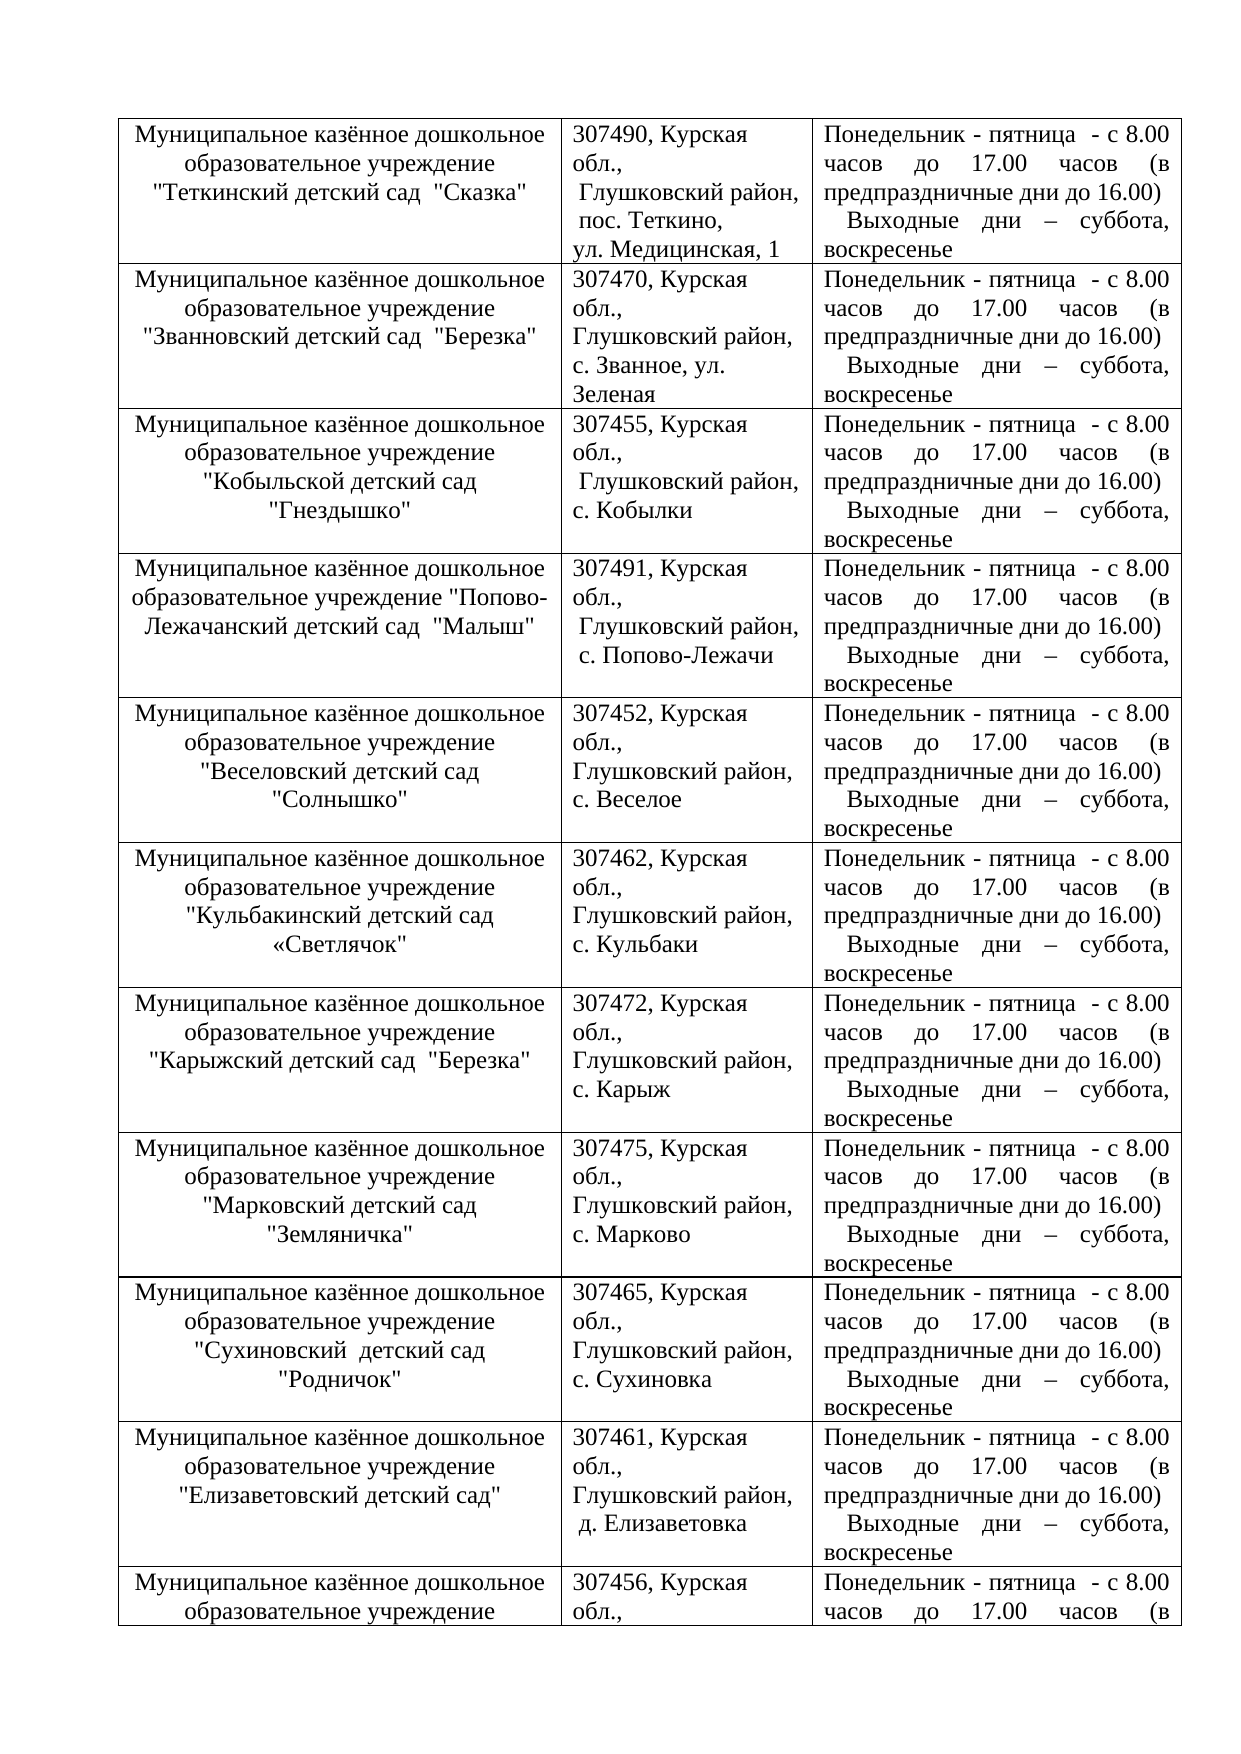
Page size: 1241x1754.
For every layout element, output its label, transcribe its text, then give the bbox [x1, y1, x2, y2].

table_cell Понедельник - пятница - с 8.00 часов до 17.00 часов (в предпраздничные дни до 16.00) Выходные дни – суббота, воскресенье [813, 1133, 1181, 1276]
table_cell Муниципальное казённое дошкольное образовательное учреждение "Теткинский детский сад "Сказка" [119, 119, 561, 263]
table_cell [562, 1567, 812, 1624]
table_cell Муниципальное казённое дошкольное образовательное учреждение "Кобыльской детский сад "Гнездышко" [119, 409, 561, 552]
table_cell 307455, Курская обл., Глушковский район, с. Кобылки [562, 409, 812, 552]
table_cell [813, 119, 1181, 263]
table_cell Понедельник - пятница - с 8.00 часов до 17.00 часов (в предпраздничные дни до 16.00) Выходные дни – суббота, воскресенье [813, 698, 1181, 842]
table_cell 307452, Курская обл., Глушковский район, с. Веселое [562, 698, 812, 842]
table_cell Понедельник - пятница - с 8.00 часов до 17.00 часов (в предпраздничные дни до 16.00) Выходные дни – суббота, воскресенье [813, 409, 1181, 552]
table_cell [813, 1567, 1181, 1624]
table_cell Понедельник - пятница - с 8.00 часов до 17.00 часов (в предпраздничные дни до 16.00) Выходные дни – суббота, воскресенье [813, 554, 1181, 697]
table_cell Муниципальное казённое дошкольное образовательное учреждение "Карыжский детский сад "Березка" [119, 988, 561, 1132]
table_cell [119, 1567, 561, 1624]
table_cell Муниципальное казённое дошкольное образовательное учреждение "Попово-Лежачанский детский сад "Малыш" [119, 554, 561, 697]
table_cell Понедельник - пятница - с 8.00 часов до 17.00 часов (в предпраздничные дни до 16.00) Выходные дни – суббота, воскресенье [813, 1278, 1181, 1421]
table_cell 307490, Курская обл., Глушковский район, пос. Теткино, ул. Медицинская, 1 [562, 119, 812, 263]
table_cell 307465, Курская обл., Глушковский район, с. Сухиновка [562, 1278, 812, 1421]
table_cell 307472, Курская обл., Глушковский район, с. Карыж [562, 988, 812, 1132]
table_cell 307491, Курская обл., Глушковский район, с. Попово-Лежачи [562, 554, 812, 697]
table_cell Муниципальное казённое дошкольное образовательное учреждение "Веселовский детский сад "Солнышко" [119, 698, 561, 842]
table_cell Понедельник - пятница - с 8.00 часов до 17.00 часов (в предпраздничные дни до 16.00) Выходные дни – суббота, воскресенье [813, 988, 1181, 1132]
table_cell Муниципальное казённое дошкольное образовательное учреждение "Званновский детский сад "Березка" [119, 264, 561, 408]
table_cell Понедельник - пятница - с 8.00 часов до 17.00 часов (в предпраздничные дни до 16.00) Выходные дни – суббота, воскресенье [813, 1422, 1181, 1566]
table_cell Муниципальное казённое дошкольное образовательное учреждение "Сухиновский детский сад "Родничок" [119, 1278, 561, 1421]
table_cell Муниципальное казённое дошкольное образовательное учреждение "Марковский детский сад "Земляничка" [119, 1133, 561, 1276]
table_cell 307475, Курская обл., Глушковский район, с. Марково [562, 1133, 812, 1276]
table_cell 307470, Курская обл., Глушковский район, с. Званное, ул. Зеленая [562, 264, 812, 408]
table_cell 307461, Курская обл., Глушковский район, д. Елизаветовка [562, 1422, 812, 1566]
table_cell 307462, Курская обл., Глушковский район, с. Кульбаки [562, 843, 812, 987]
table_cell Понедельник - пятница - с 8.00 часов до 17.00 часов (в предпраздничные дни до 16.00) Выходные дни – суббота, воскресенье [813, 264, 1181, 408]
table_cell Муниципальное казённое дошкольное образовательное учреждение "Елизаветовский детский сад" [119, 1422, 561, 1566]
table_cell Муниципальное казённое дошкольное образовательное учреждение "Кульбакинский детский сад «Светлячок" [119, 843, 561, 987]
table_cell Понедельник - пятница - с 8.00 часов до 17.00 часов (в предпраздничные дни до 16.00) Выходные дни – суббота, воскресенье [813, 843, 1181, 987]
